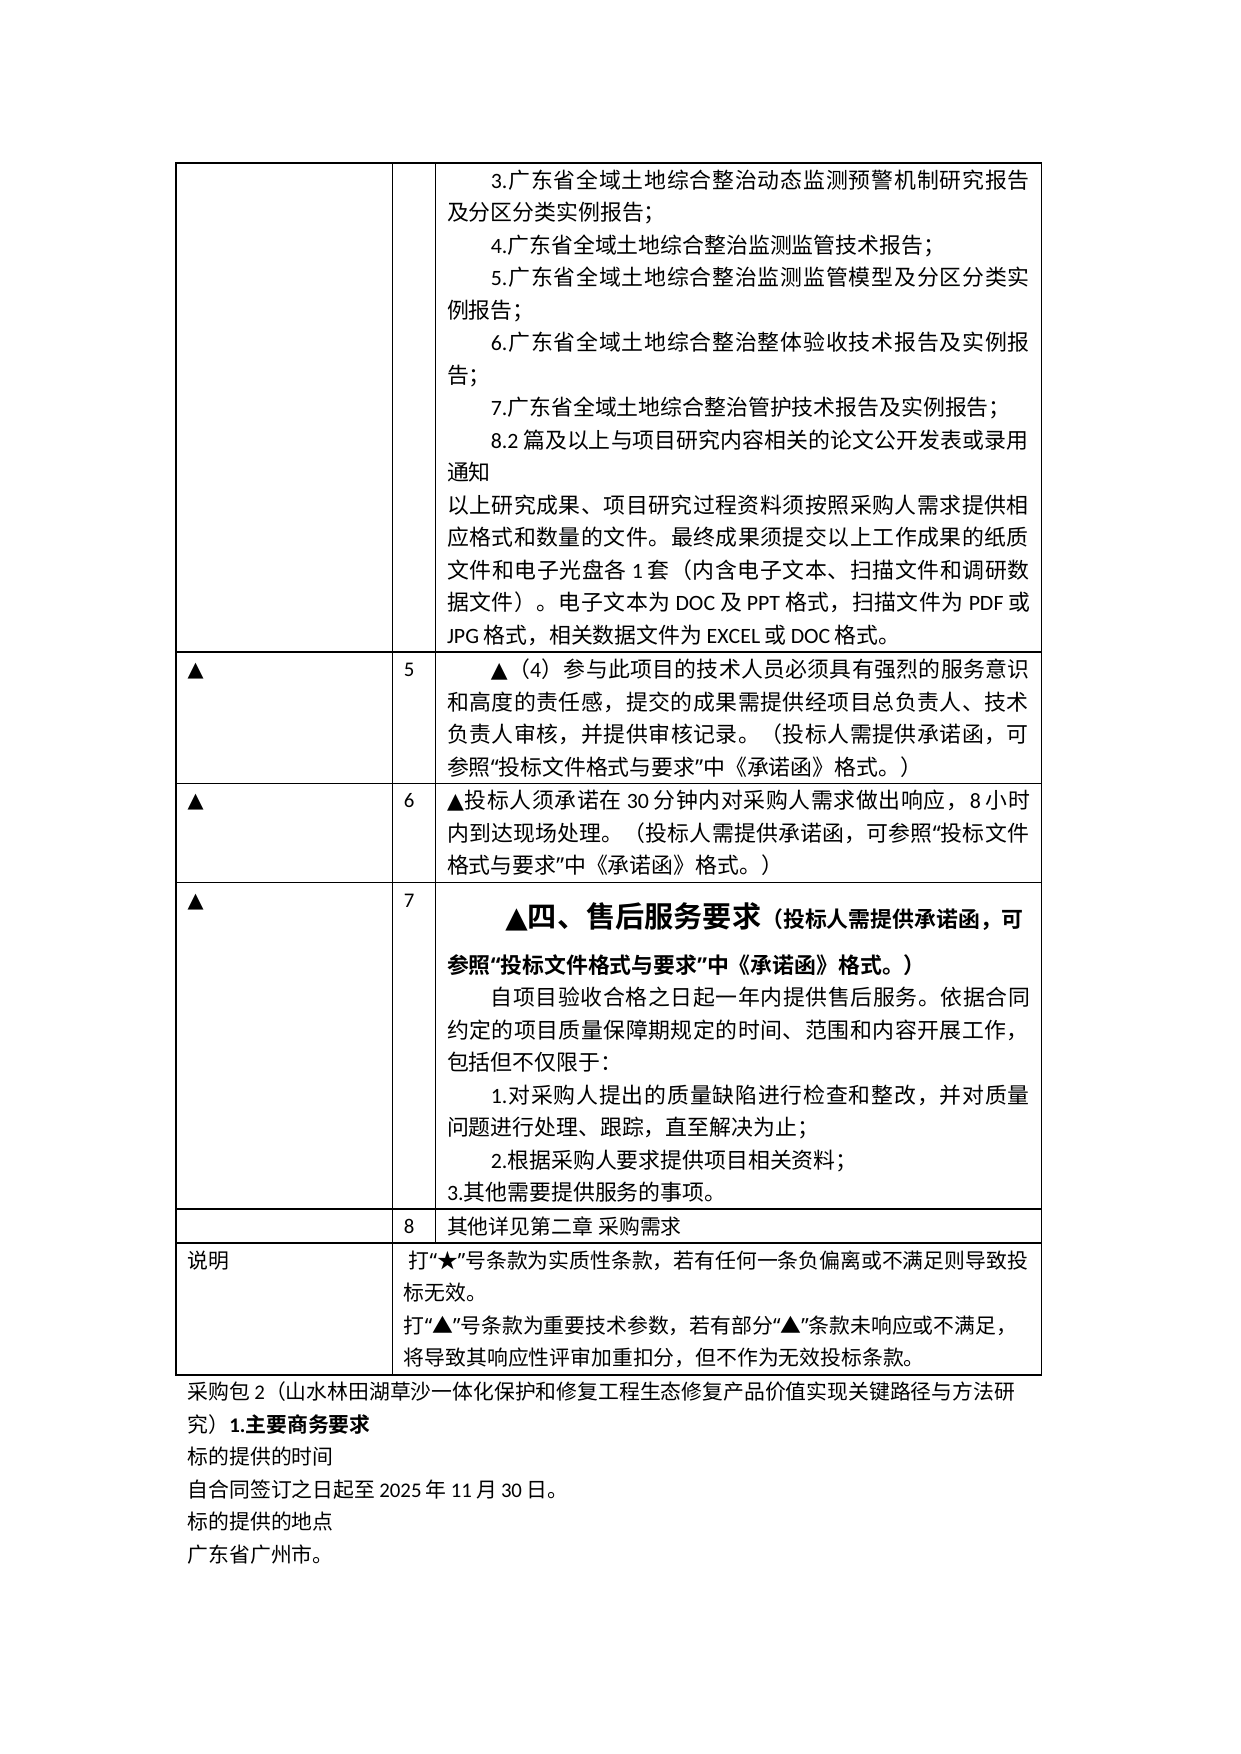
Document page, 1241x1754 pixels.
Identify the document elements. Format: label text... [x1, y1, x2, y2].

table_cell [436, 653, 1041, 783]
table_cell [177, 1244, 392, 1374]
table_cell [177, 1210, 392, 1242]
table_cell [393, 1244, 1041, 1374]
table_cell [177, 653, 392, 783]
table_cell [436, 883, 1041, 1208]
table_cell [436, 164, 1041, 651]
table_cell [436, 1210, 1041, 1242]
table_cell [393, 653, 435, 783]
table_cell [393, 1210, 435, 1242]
text 采购包2（山水林田湖草沙一体化保护和修复工程生态修复产品价值实现关键路径与方法研究）1.主要商务要求 [187, 1375, 1053, 1440]
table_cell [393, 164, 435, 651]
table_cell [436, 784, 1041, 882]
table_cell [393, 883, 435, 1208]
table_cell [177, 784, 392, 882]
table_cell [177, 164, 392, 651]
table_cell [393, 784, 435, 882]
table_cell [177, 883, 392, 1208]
